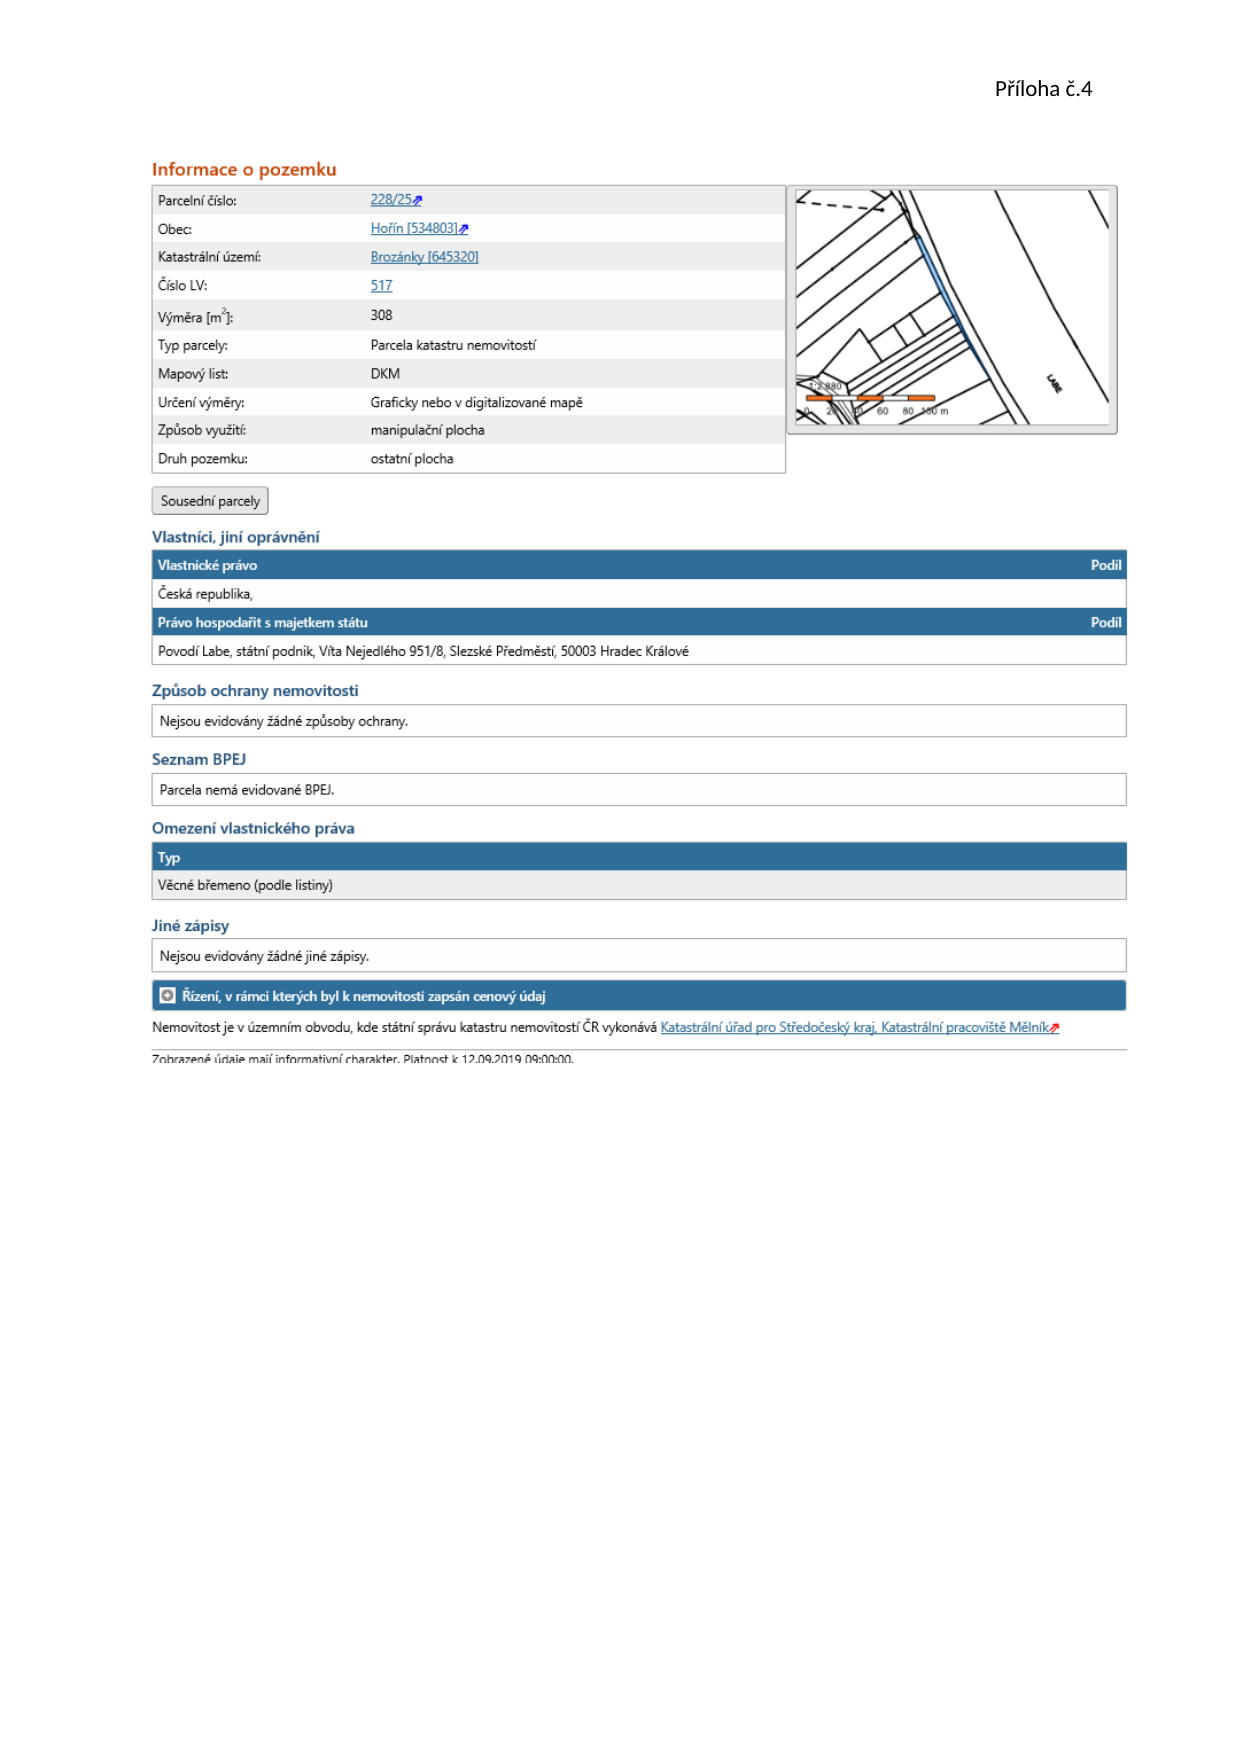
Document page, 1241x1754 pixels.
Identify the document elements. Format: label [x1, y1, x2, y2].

picture [147, 147, 1142, 1063]
